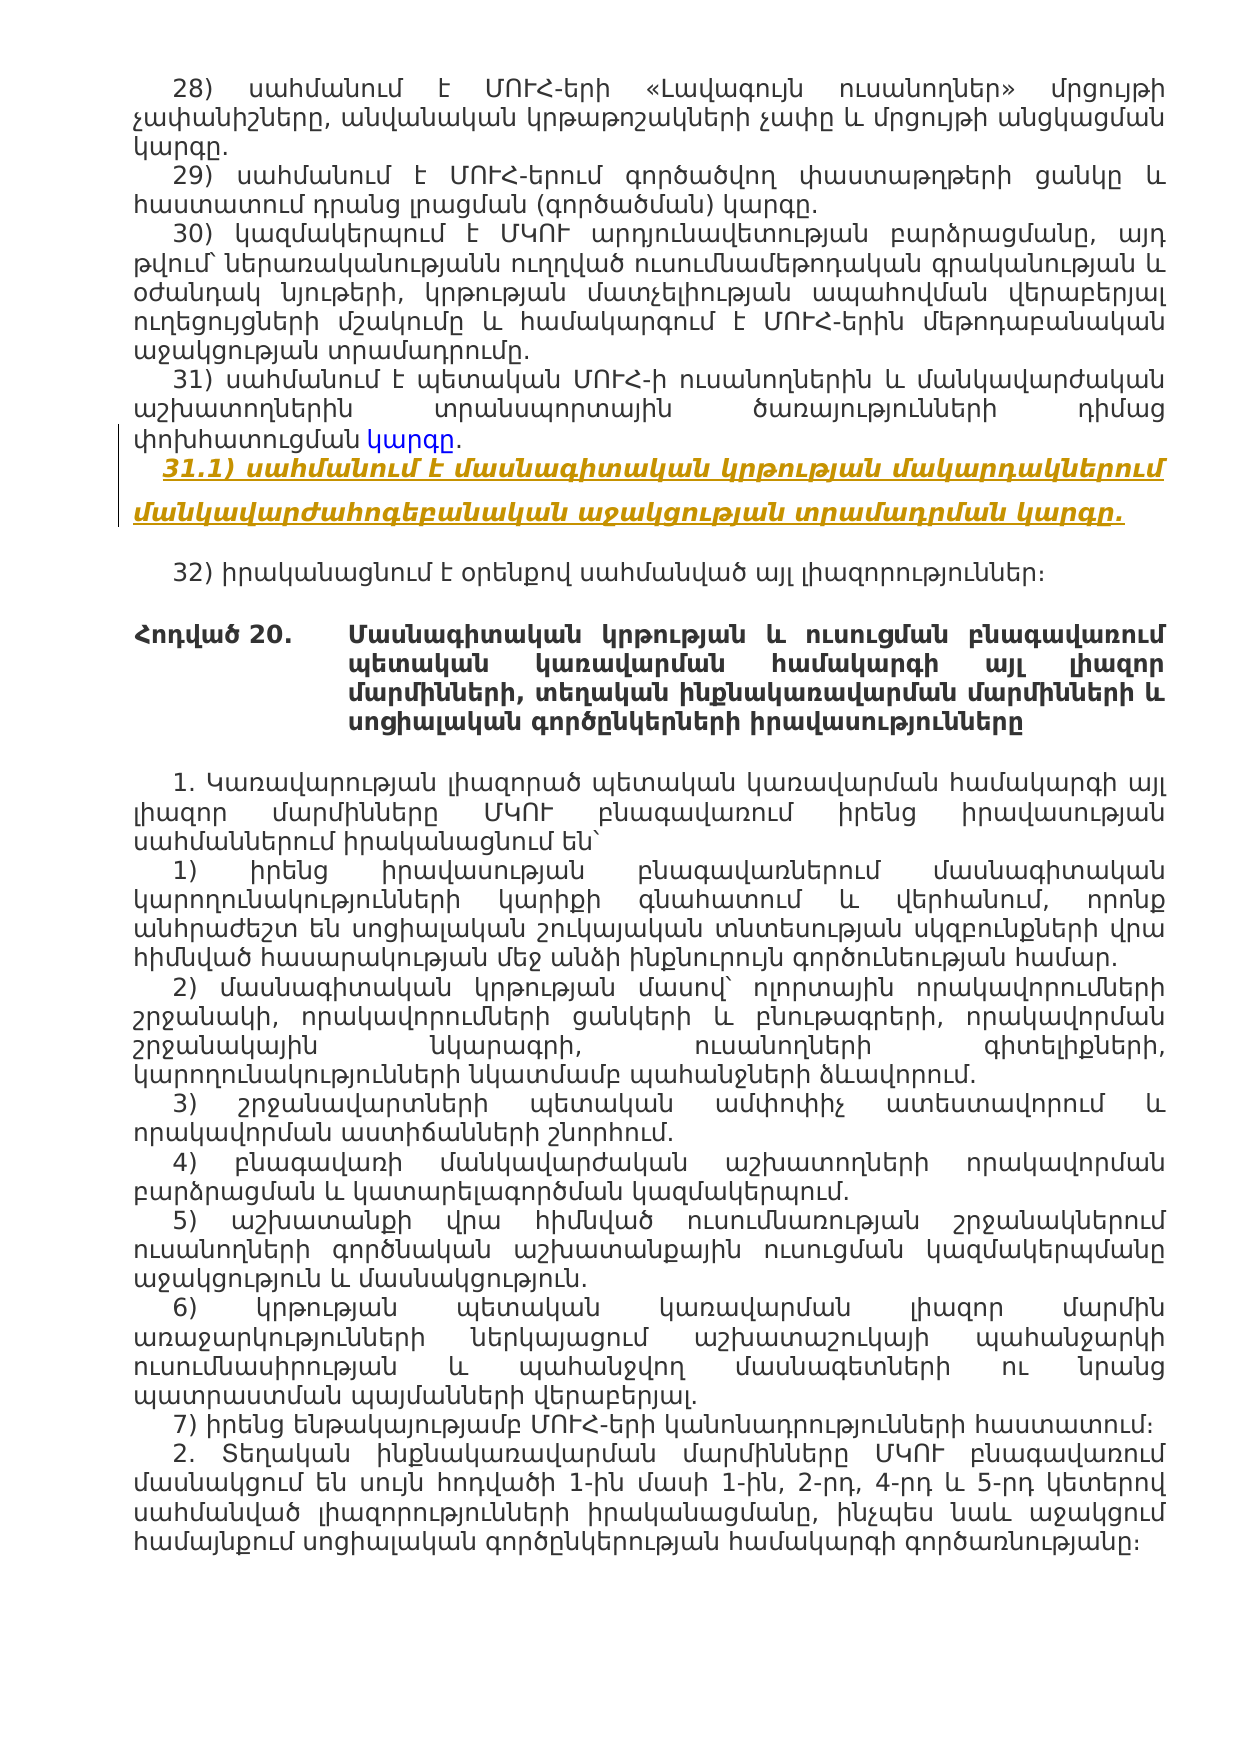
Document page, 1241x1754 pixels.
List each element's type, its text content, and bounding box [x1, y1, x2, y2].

text 3) շրջանավարտների պետական ամփոփիչ ատեստավորում և որակավորման աստիճանների շնորհում. [133, 1089, 1167, 1148]
text 29) սահմանում է ՄՈՒՀ-երում գործածվող փաստաթղթերի ցանկը և հաստատում դրանց լրացման (գործածման) կարգը. [133, 161, 1167, 220]
table_header Մասնագիտական կրթության և ուսուցման բնագավառում պետական կառավարման համակարգի այլ լիազոր մարմինների, տեղական ինքնակառավարման մարմինների և սոցիալական գործընկերների իրավասությունները [346, 618, 1167, 738]
table_header Հոդված 20. [133, 618, 346, 738]
text 4) բնագավառի մանկավարժական աշխատողների որակավորման բարձրացման և կատարելագործման կազմակերպում. [133, 1148, 1167, 1206]
text 1. Կառավարության լիազորած պետական կառավարման համակարգի այլ լիազոր մարմինները ՄԿՈՒ բնագավառում իրենց իրավասության սահմաններում իրականացնում են՝ [133, 768, 1167, 856]
text 5) աշխատանքի վրա հիմնված ուսումնառության շրջանակներում ուսանողների գործնական աշխատանքային ուսուցման կազմակերպմանը աջակցություն և մասնակցություն. [133, 1206, 1167, 1293]
text 31) սահմանում է պետական ՄՈՒՀ-ի ուսանողներին և մանկավարժական աշխատողներին տրանսպորտային ծառայությունների դիմաց փոխհատուցման կարգը. [133, 366, 1167, 454]
text 6) կրթության պետական կառավարման լիազոր մարմին առաջարկությունների ներկայացում աշխատաշուկայի պահանջարկի ուսումնասիրության և պահանջվող մասնագետների ու նրանց պատրաստման պայմանների վերաբերյալ. [133, 1293, 1167, 1410]
text 28) սահմանում է ՄՈՒՀ-երի «Լավագույն ուսանողներ» մրցույթի չափանիշները, անվանական կրթաթոշակների չափը և մրցույթի անցկացման կարգը. [133, 74, 1167, 161]
text 30) կազմակերպում է ՄԿՈՒ արդյունավետության բարձրացմանը, այդ թվում՝ ներառականությանն ուղղված ուսումնամեթոդական գրականության և օժանդակ նյութերի, կրթության մատչելիության ապահովման վերաբերյալ ուղեցույցների մշակումը և համակարգում է ՄՈՒՀ-երին մեթոդաբանական աջակցության տրամադրումը. [133, 220, 1167, 366]
text 32) իրականացնում է օրենքով սահմանված այլ լիազորություններ։ [133, 558, 1167, 588]
text 2. Տեղական ինքնակառավարման մարմինները ՄԿՈՒ բնագավառում մասնակցում են սույն հոդվածի 1-ին մասի 1-ին, 2-րդ, 4-րդ և 5-րդ կետերով սահմանված լիազորությունների իրականացմանը, ինչպես նաև աջակցում համայնքում սոցիալական գործընկերության համակարգի գործառնությանը։ [133, 1439, 1167, 1556]
text 2) մասնագիտական կրթության մասով՝ ոլորտային որակավորումների շրջանակի, որակավորումների ցանկերի և բնութագրերի, որակավորման շրջանակային նկարագրի, ուսանողների գիտելիքների, կարողունակությունների նկատմամբ պահանջների ձևավորում. [133, 973, 1167, 1089]
text 1) իրենց իրավասության բնագավառներում մասնագիտական կարողունակությունների կարիքի գնահատում և վերհանում, որոնք անհրաժեշտ են սոցիալական շուկայական տնտեսության սկզբունքների վրա հիմնված հասարակության մեջ անձի ինքնուրույն գործունեության համար. [133, 856, 1167, 973]
text 7) իրենց ենթակայությամբ ՄՈՒՀ-երի կանոնադրությունների հաստատում։ [133, 1410, 1167, 1439]
